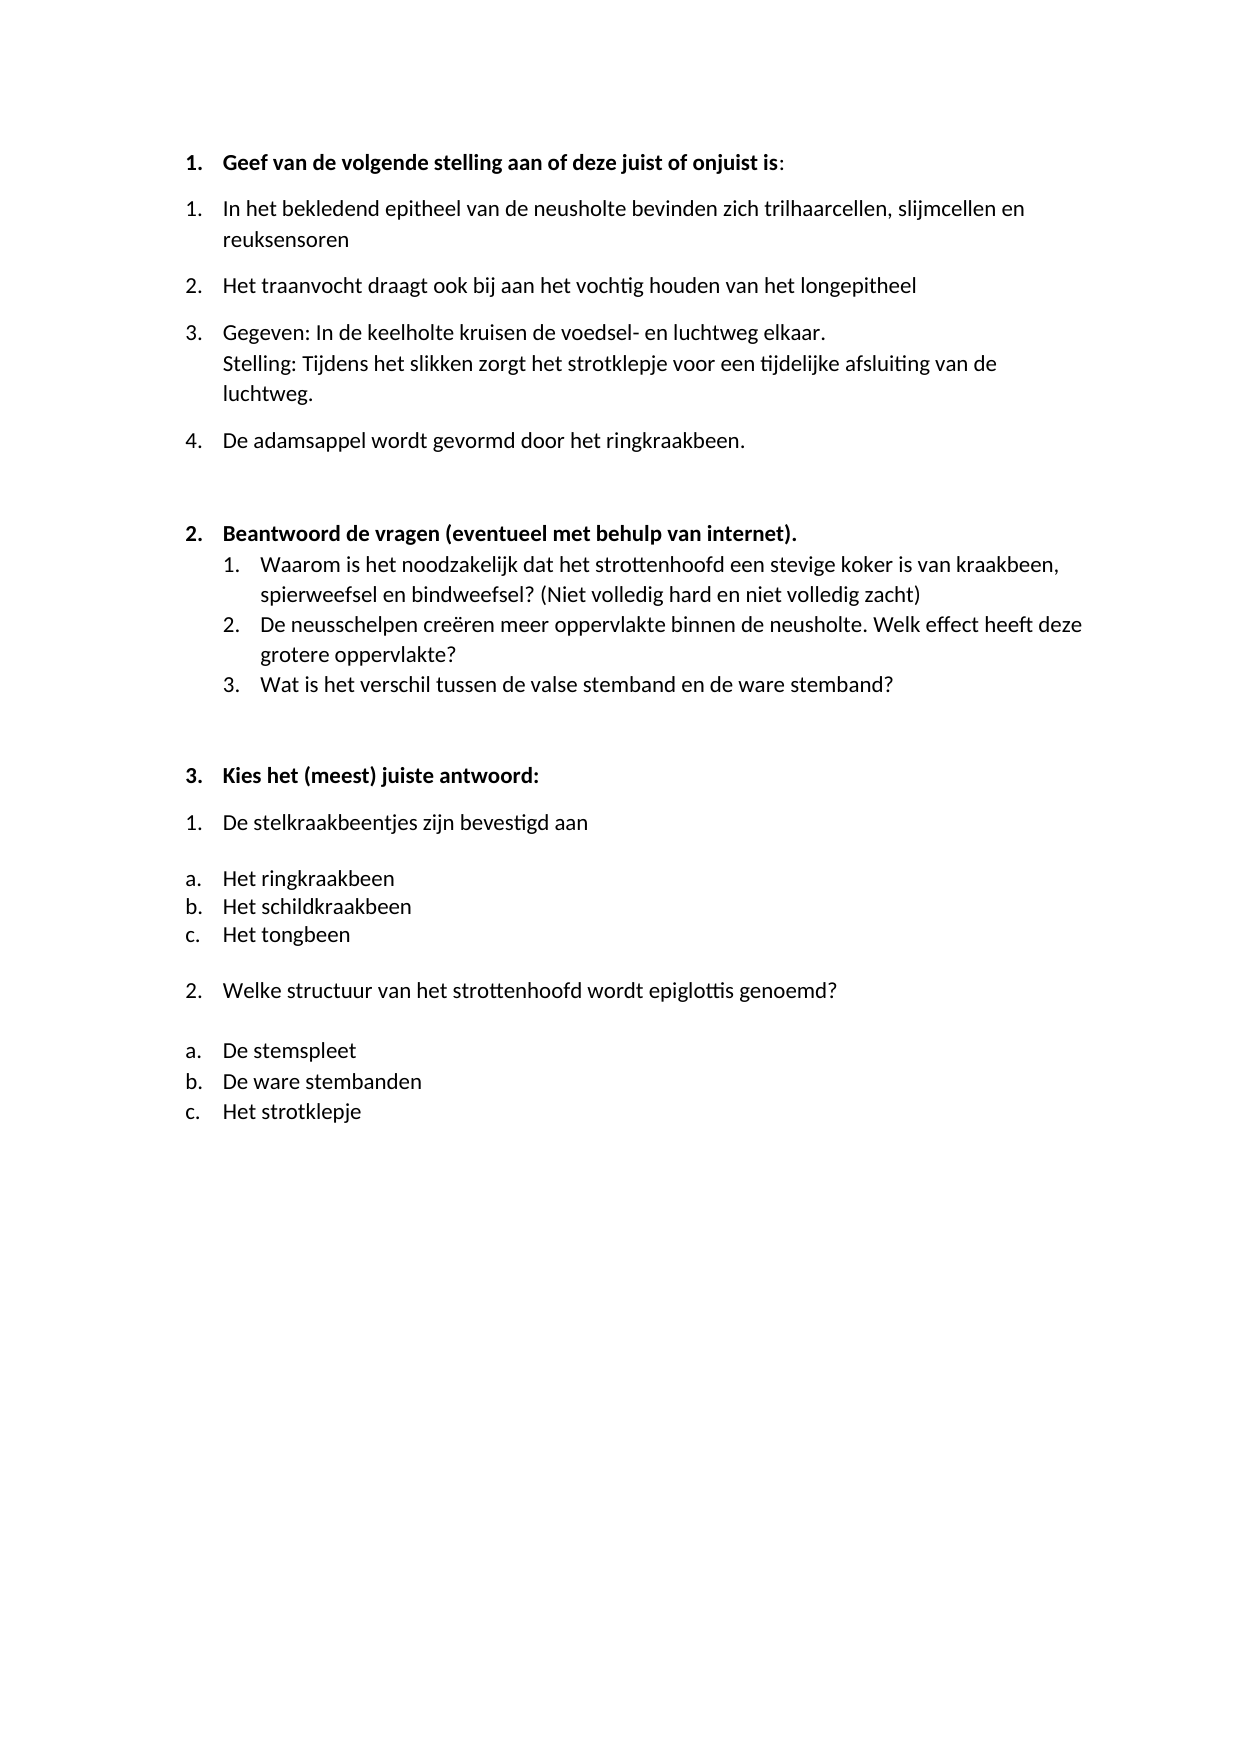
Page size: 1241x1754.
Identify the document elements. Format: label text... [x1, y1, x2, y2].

list Het ringkraakbeen [185, 864, 1093, 892]
list De stelkraakbeentjes zijn bevestigd aan [185, 808, 1093, 836]
list Welke structuur van het strottenhoofd wordt epiglottis genoemd? [185, 976, 1093, 1004]
list De adamsappel wordt gevormd door het ringkraakbeen. [185, 426, 1093, 454]
list Waarom is het noodzakelijk dat het strottenhoofd een stevige koker is van kraakbeen, spierweefsel en bindweefsel? (Niet volledig hard en niet volledig zacht) [223, 550, 1093, 608]
list De neusschelpen creëren meer oppervlakte binnen de neusholte. Welk effect heeft deze grotere oppervlakte? [223, 610, 1093, 668]
list In het bekledend epitheel van de neusholte bevinden zich trilhaarcellen, slijmcellen en reuksensoren [185, 194, 1093, 253]
list De ware stembanden [185, 1067, 1093, 1095]
list Gegeven: In de keelholte kruisen de voedsel- en luchtweg elkaar. Stelling: Tijdens het slikken zorgt het strotklepje voor een tijdelijke afsluiting van de luchtweg. [185, 318, 1093, 407]
list Beantwoord de vragen (eventueel met behulp van internet). [185, 519, 1093, 547]
list Kies het (meest) juiste antwoord: [185, 761, 1093, 789]
list Wat is het verschil tussen de valse stemband en de ware stemband? [223, 671, 1093, 698]
list Het traanvocht draagt ook bij aan het vochtig houden van het longepitheel [185, 272, 1093, 299]
list Het tongbeen [185, 920, 1093, 948]
list De stemspleet [185, 1037, 1093, 1064]
list Het schildkraakbeen [185, 892, 1093, 920]
list Het strotklepje [185, 1097, 1093, 1125]
list Geef van de volgende stelling aan of deze juist of onjuist is: [185, 148, 1093, 176]
